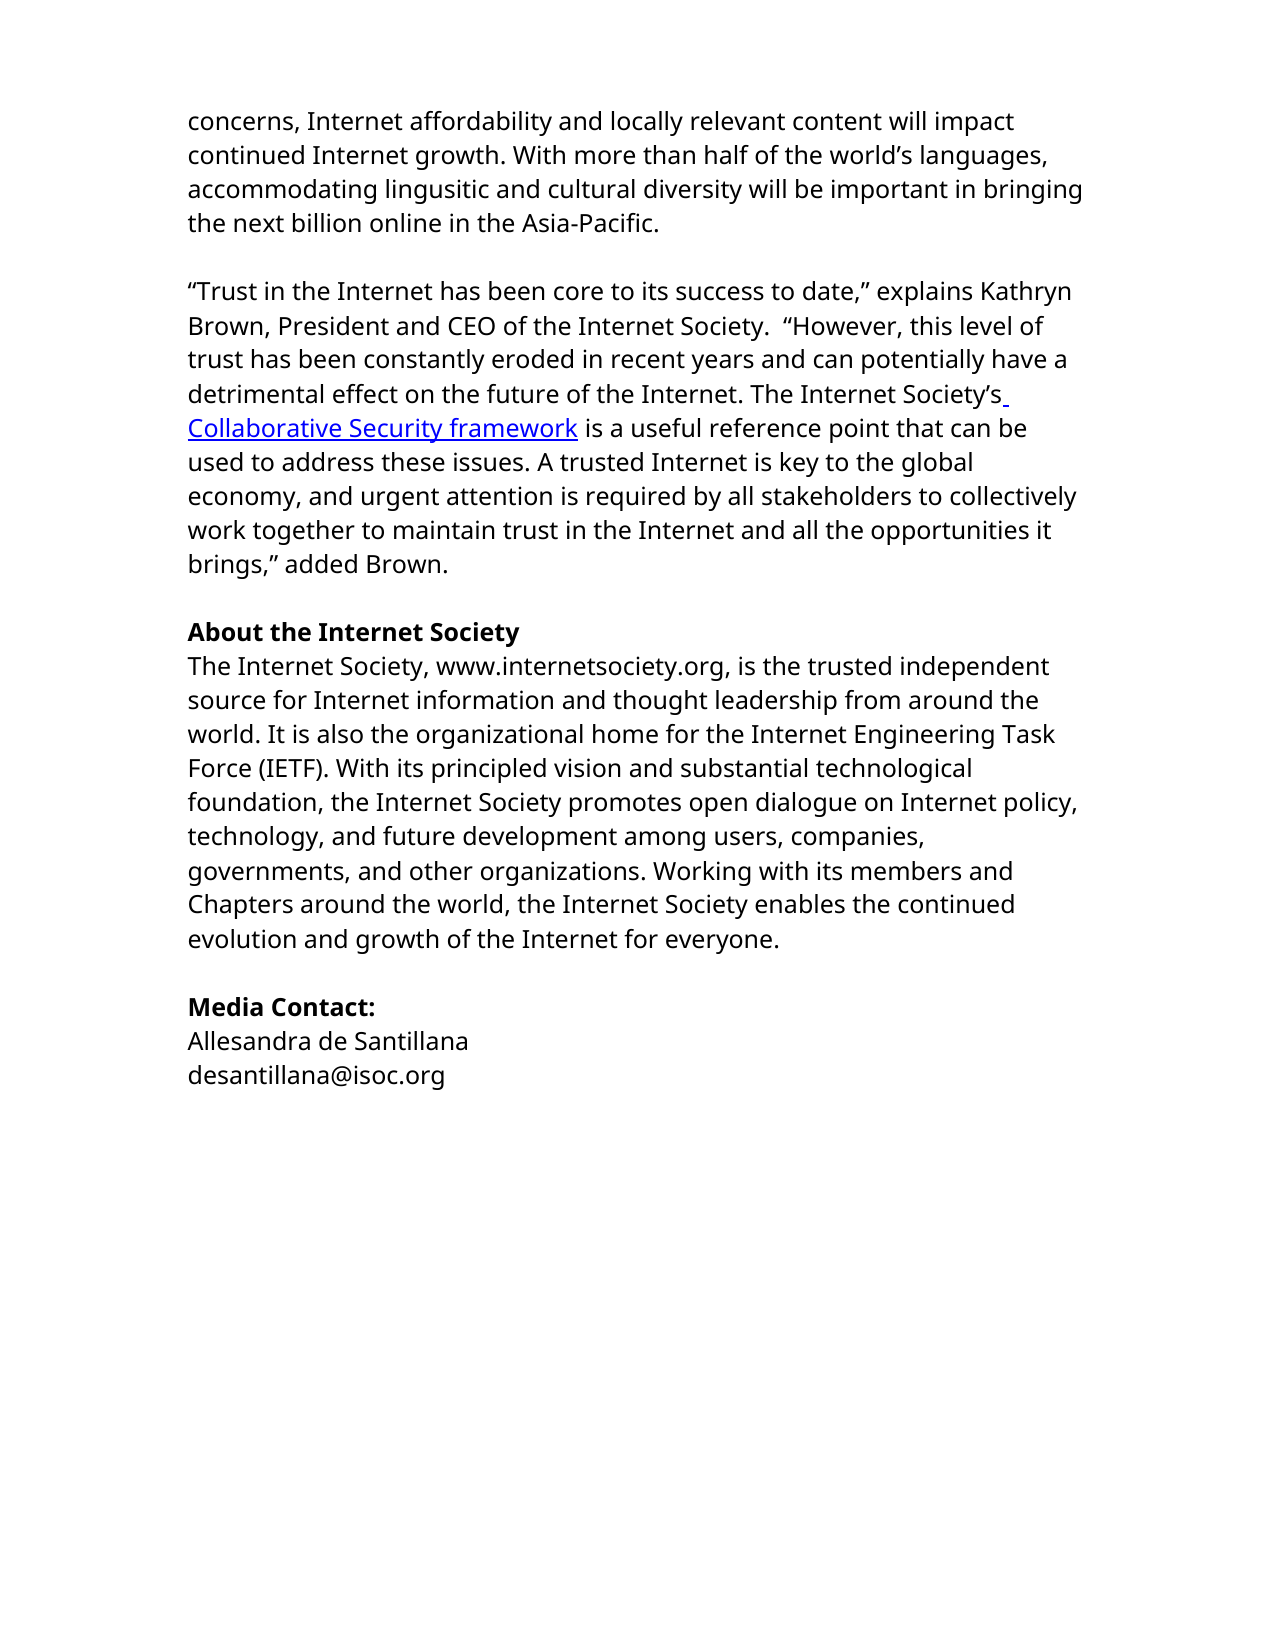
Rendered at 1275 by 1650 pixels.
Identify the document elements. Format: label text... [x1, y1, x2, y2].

text desantillana@isoc.org [187, 1057, 1087, 1092]
picture [87, 48, 371, 141]
text Allesandra de Santillana [187, 1023, 1087, 1057]
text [187, 104, 1087, 240]
text About the Internet Society [187, 615, 1087, 649]
text “Trust in the Internet has been core to its success to date,” explains Kathryn Brown, President and CEO of the Internet Society. “However, this level of trust has been constantly eroded in recent years and can potentially have a detrimental effect on the future of the Internet. The Internet Society’s Collaborative Security framework is a useful reference point that can be used to address these issues. A trusted Internet is key to the global economy, and urgent attention is required by all stakeholders to collectively work together to maintain trust in the Internet and all the opportunities it brings,” added Brown. [187, 274, 1087, 581]
text Media Contact: [187, 989, 1087, 1023]
text The Internet Society, www.internetsociety.org, is the trusted independent source for Internet information and thought leadership from around the world. It is also the organizational home for the Internet Engineering Task Force (IETF). With its principled vision and substantial technological foundation, the Internet Society promotes open dialogue on Internet policy, technology, and future development among users, companies, governments, and other organizations. Working with its members and Chapters around the world, the Internet Society enables the continued evolution and growth of the Internet for everyone. [187, 649, 1087, 955]
